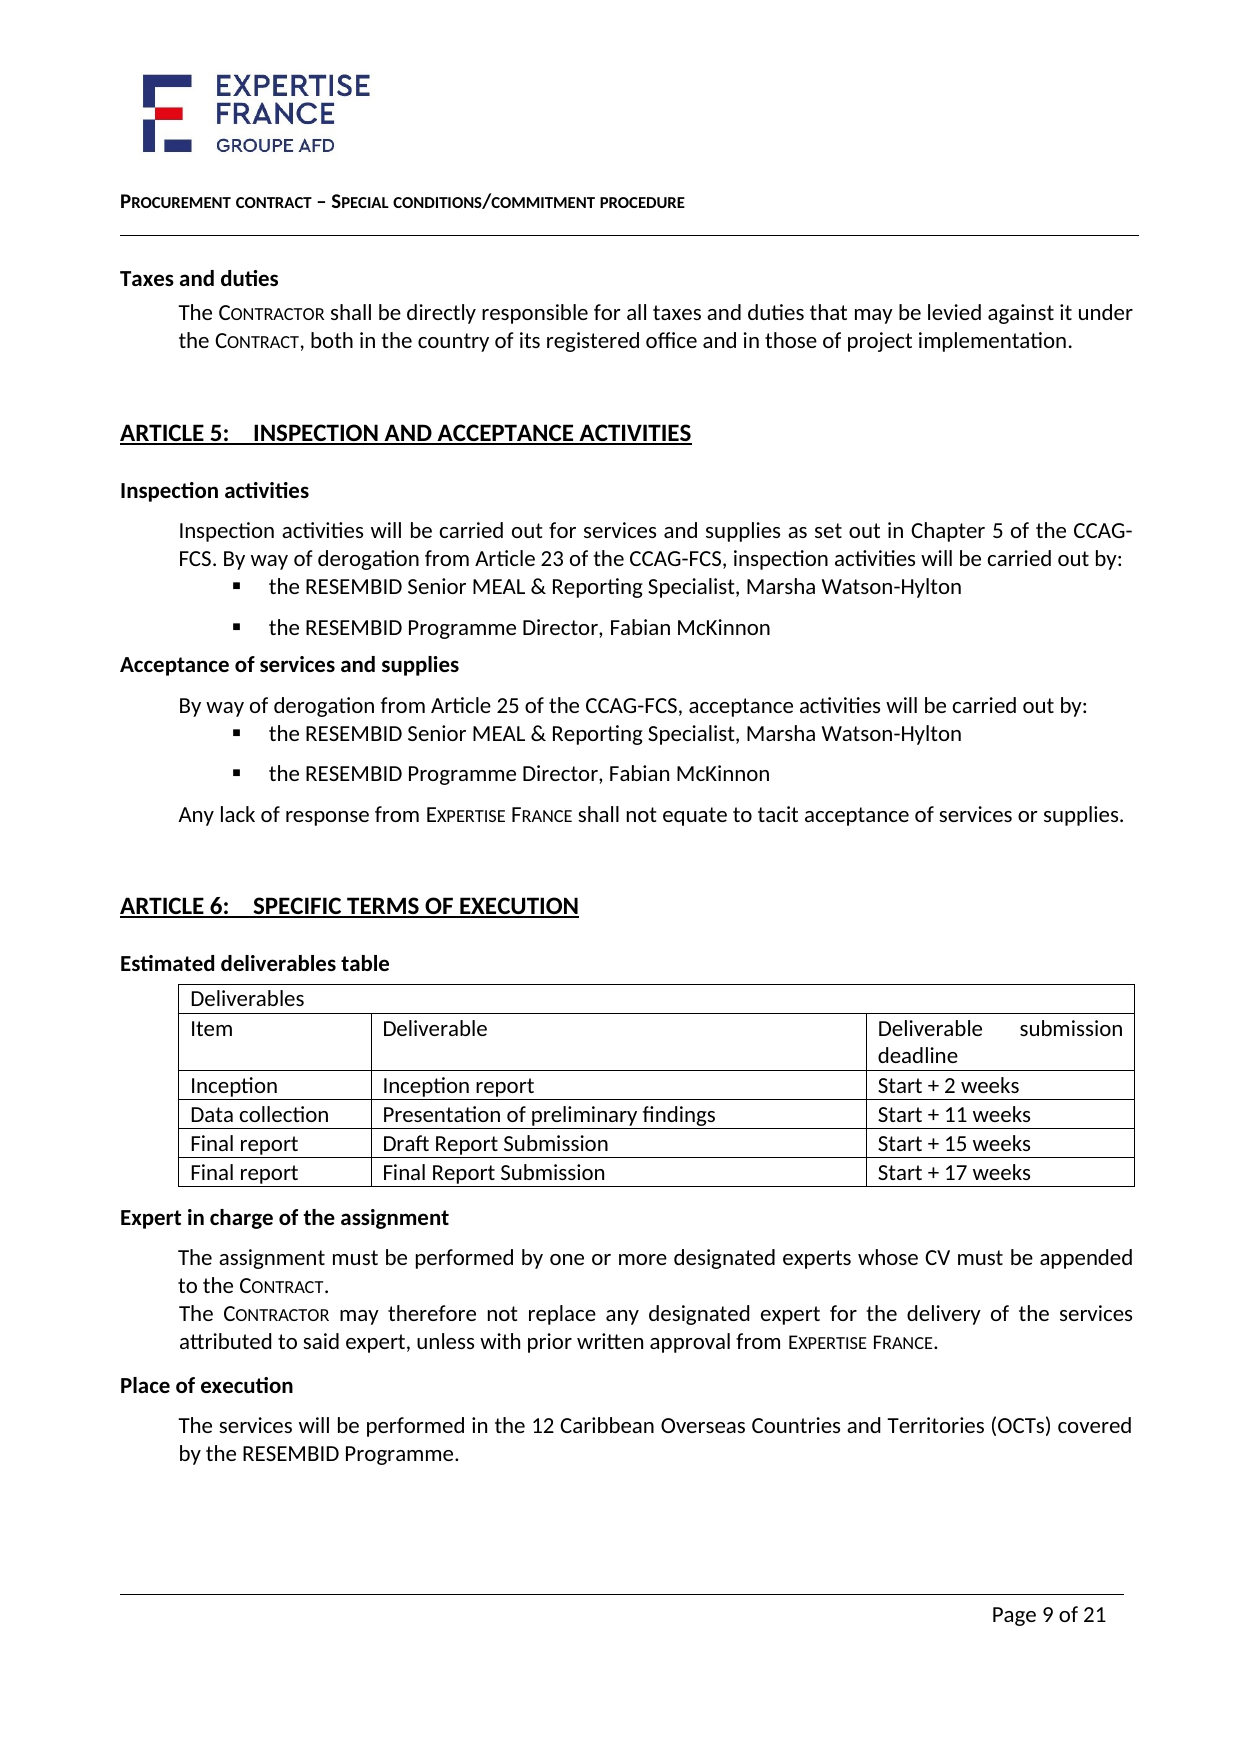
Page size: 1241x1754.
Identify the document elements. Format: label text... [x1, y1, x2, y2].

subtitle Place of execution [120, 1368, 1135, 1399]
table_cell Start + 15 weeks [867, 1129, 1134, 1157]
table_cell Deliverable submission deadline [867, 1014, 1134, 1070]
table_cell Item [179, 1014, 371, 1070]
table_cell Start + 17 weeks [867, 1158, 1134, 1186]
subtitle Expert in charge of the assignment [120, 1199, 1135, 1231]
table_cell Final report [179, 1129, 371, 1157]
subtitle Taxes and duties [120, 261, 1135, 292]
list the RESEMBID Programme Director, Fabian McKinnon [231, 759, 1135, 787]
table_cell Inception report [372, 1071, 866, 1099]
table_cell Data collection [179, 1100, 371, 1128]
list Inspection activities will be carried out for services and supplies as set out in Chapter 5 of the CCAG-FCS. By way of derogation from Article 23 of the CCAG-FCS, inspection activities will be carried out by: [178, 516, 1135, 572]
list inspection and acceptance activities [120, 417, 1135, 448]
text The assignment must be performed by one or more designated experts whose CV must be appended to the Contract. [178, 1243, 1135, 1299]
list The Contractor shall be directly responsible for all taxes and duties that may be levied against it under the Contract, both in the country of its registered office and in those of project implementation. [178, 298, 1135, 354]
text The Contractor may therefore not replace any designated expert for the delivery of the services attributed to said expert, unless with prior written approval from Expertise France. [179, 1299, 1135, 1355]
table_cell Start + 11 weeks [867, 1100, 1134, 1128]
list By way of derogation from Article 25 of the CCAG-FCS, acceptance activities will be carried out by: [178, 691, 1135, 719]
list Specific terms of execution [120, 891, 1135, 921]
subtitle Acceptance of services and supplies [120, 647, 1135, 678]
table_cell Presentation of preliminary findings [372, 1100, 866, 1128]
table_cell Inception [179, 1071, 371, 1099]
list The services will be performed in the 12 Caribbean Overseas Countries and Territories (OCTs) covered by the RESEMBID Programme. [178, 1412, 1135, 1468]
subtitle Estimated deliverables table [120, 946, 1135, 977]
table_cell Draft Report Submission [372, 1129, 866, 1157]
picture [120, 41, 397, 183]
list the RESEMBID Senior MEAL & Reporting Specialist, Marsha Watson-Hylton [231, 572, 1135, 600]
table_cell Final report [179, 1158, 371, 1186]
table_cell Start + 2 weeks [867, 1071, 1134, 1099]
subtitle Inspection activities [120, 473, 1135, 504]
list the RESEMBID Senior MEAL & Reporting Specialist, Marsha Watson-Hylton [231, 719, 1135, 747]
list the RESEMBID Programme Director, Fabian McKinnon [231, 613, 1135, 641]
table_cell Final Report Submission [372, 1158, 866, 1186]
table_header Deliverables [179, 985, 1134, 1013]
list Any lack of response from Expertise France shall not equate to tacit acceptance of services or supplies. [178, 800, 1135, 828]
table_cell Deliverable [372, 1014, 866, 1070]
